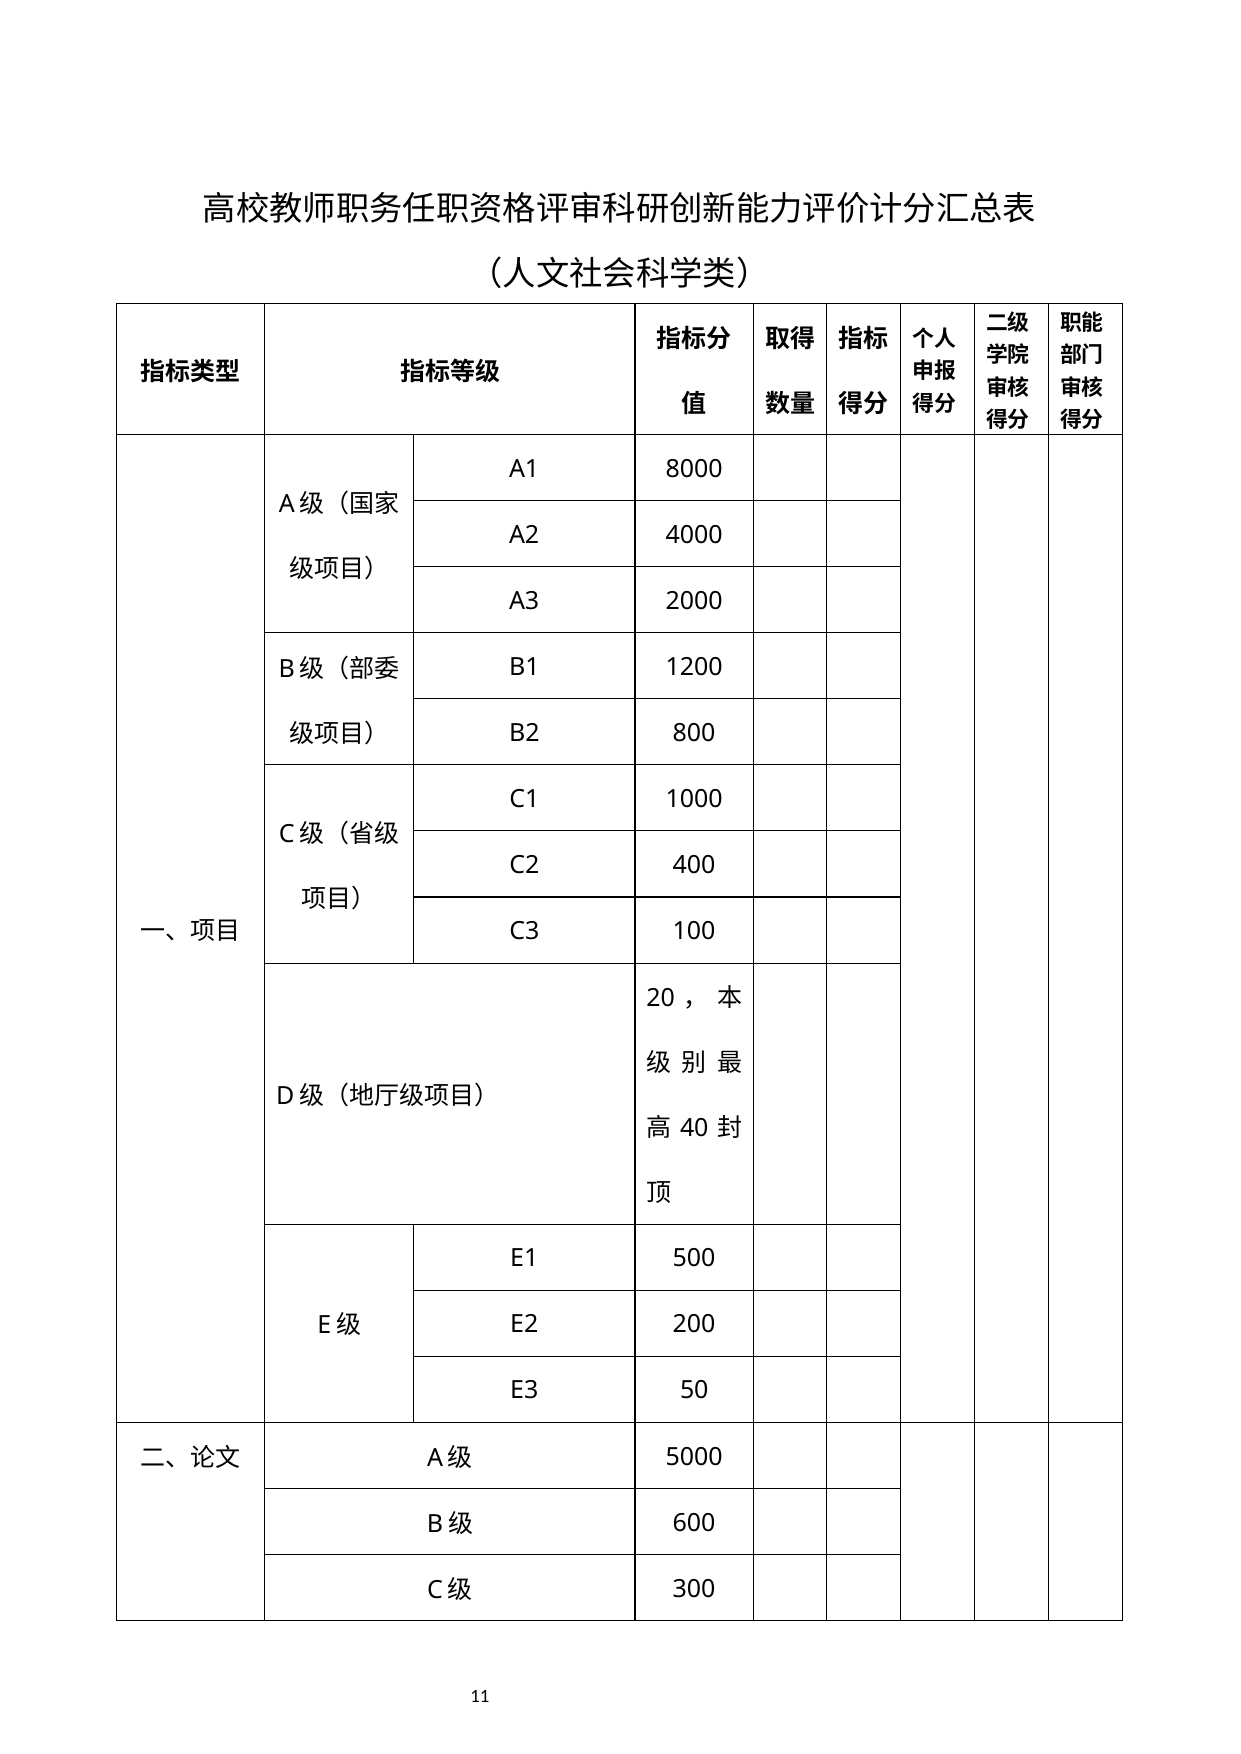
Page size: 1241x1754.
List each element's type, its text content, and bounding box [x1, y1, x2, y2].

table_cell [754, 567, 826, 632]
table_cell [827, 831, 900, 896]
table_cell [827, 964, 900, 1223]
table_cell [827, 1291, 900, 1356]
table_cell E2 [414, 1291, 634, 1356]
table_cell [754, 501, 826, 566]
table_cell C2 [414, 831, 634, 896]
table_cell [754, 435, 826, 500]
table_cell 指标等级 [265, 304, 634, 434]
table_cell B级 [265, 1489, 634, 1554]
table_cell 2000 [636, 567, 753, 632]
table_cell [754, 964, 826, 1223]
table_cell 8000 [636, 435, 753, 500]
table_cell [975, 1423, 1048, 1620]
table_cell [754, 633, 826, 698]
table_cell A1 [414, 435, 634, 500]
table_cell A2 [414, 501, 634, 566]
table_cell [827, 1225, 900, 1289]
table_cell 取得数量 [754, 304, 826, 434]
table_cell 400 [636, 831, 753, 896]
table_cell [1049, 435, 1122, 1422]
table_cell D级（地厅级项目） [265, 964, 634, 1223]
table_cell B2 [414, 699, 634, 764]
table_cell [901, 435, 974, 1422]
table_cell C级 [265, 1555, 634, 1620]
table_cell 职能部门审核得分 [1049, 304, 1122, 434]
table_cell A级 [265, 1423, 634, 1488]
table_cell [827, 1555, 900, 1620]
table_cell C3 [414, 898, 634, 962]
table_cell [754, 1555, 826, 1620]
table_cell 5000 [636, 1423, 753, 1488]
table_cell [901, 1423, 974, 1620]
table_cell 200 [636, 1291, 753, 1356]
table_cell [827, 1357, 900, 1422]
table_cell [754, 1489, 826, 1554]
table_cell 4000 [636, 501, 753, 566]
table_cell [827, 435, 900, 500]
table_cell [754, 699, 826, 764]
table_cell [827, 765, 900, 830]
table_cell [827, 567, 900, 632]
table_cell C1 [414, 765, 634, 830]
table_cell [754, 1357, 826, 1422]
table_header 高校教师职务任职资格评审科研创新能力评价计分汇总表 （人文社会科学类） [117, 173, 1122, 303]
table_cell 1000 [636, 765, 753, 830]
table_cell [827, 501, 900, 566]
table_cell 1200 [636, 633, 753, 698]
table_cell [827, 633, 900, 698]
table_cell B1 [414, 633, 634, 698]
table_cell A级（国家级项目） [265, 435, 413, 632]
table_cell 指标类型 [117, 304, 264, 434]
table_cell 个人申报得分 [901, 304, 974, 434]
table_cell 二、论文 [117, 1423, 264, 1620]
table_cell [754, 898, 826, 962]
table_cell 二级学院审核得分 [975, 304, 1048, 434]
table_cell 指标得分 [827, 304, 900, 434]
table_cell [827, 1489, 900, 1554]
table_cell 800 [636, 699, 753, 764]
table_cell 指标分值 [636, 304, 753, 434]
table_cell B级（部委级项目） [265, 633, 413, 764]
table_cell E1 [414, 1225, 634, 1289]
table_cell 一、项目 [117, 435, 264, 1422]
table_cell [754, 831, 826, 896]
table_cell [827, 699, 900, 764]
table_cell A3 [414, 567, 634, 632]
table_cell E3 [414, 1357, 634, 1422]
table_cell C级（省级项目） [265, 765, 413, 962]
table_cell 50 [636, 1357, 753, 1422]
table_cell 300 [636, 1555, 753, 1620]
table_cell [754, 765, 826, 830]
table_cell [754, 1423, 826, 1488]
table_cell [1049, 1423, 1122, 1620]
table_cell [754, 1291, 826, 1356]
table_cell 100 [636, 898, 753, 962]
table_cell [827, 1423, 900, 1488]
table_cell 500 [636, 1225, 753, 1289]
table_cell 20，本级别最高40封顶 [636, 964, 753, 1223]
table_cell E级 [265, 1225, 413, 1422]
table_cell [827, 898, 900, 962]
table_cell [754, 1225, 826, 1289]
table_cell [975, 435, 1048, 1422]
table_cell 600 [636, 1489, 753, 1554]
